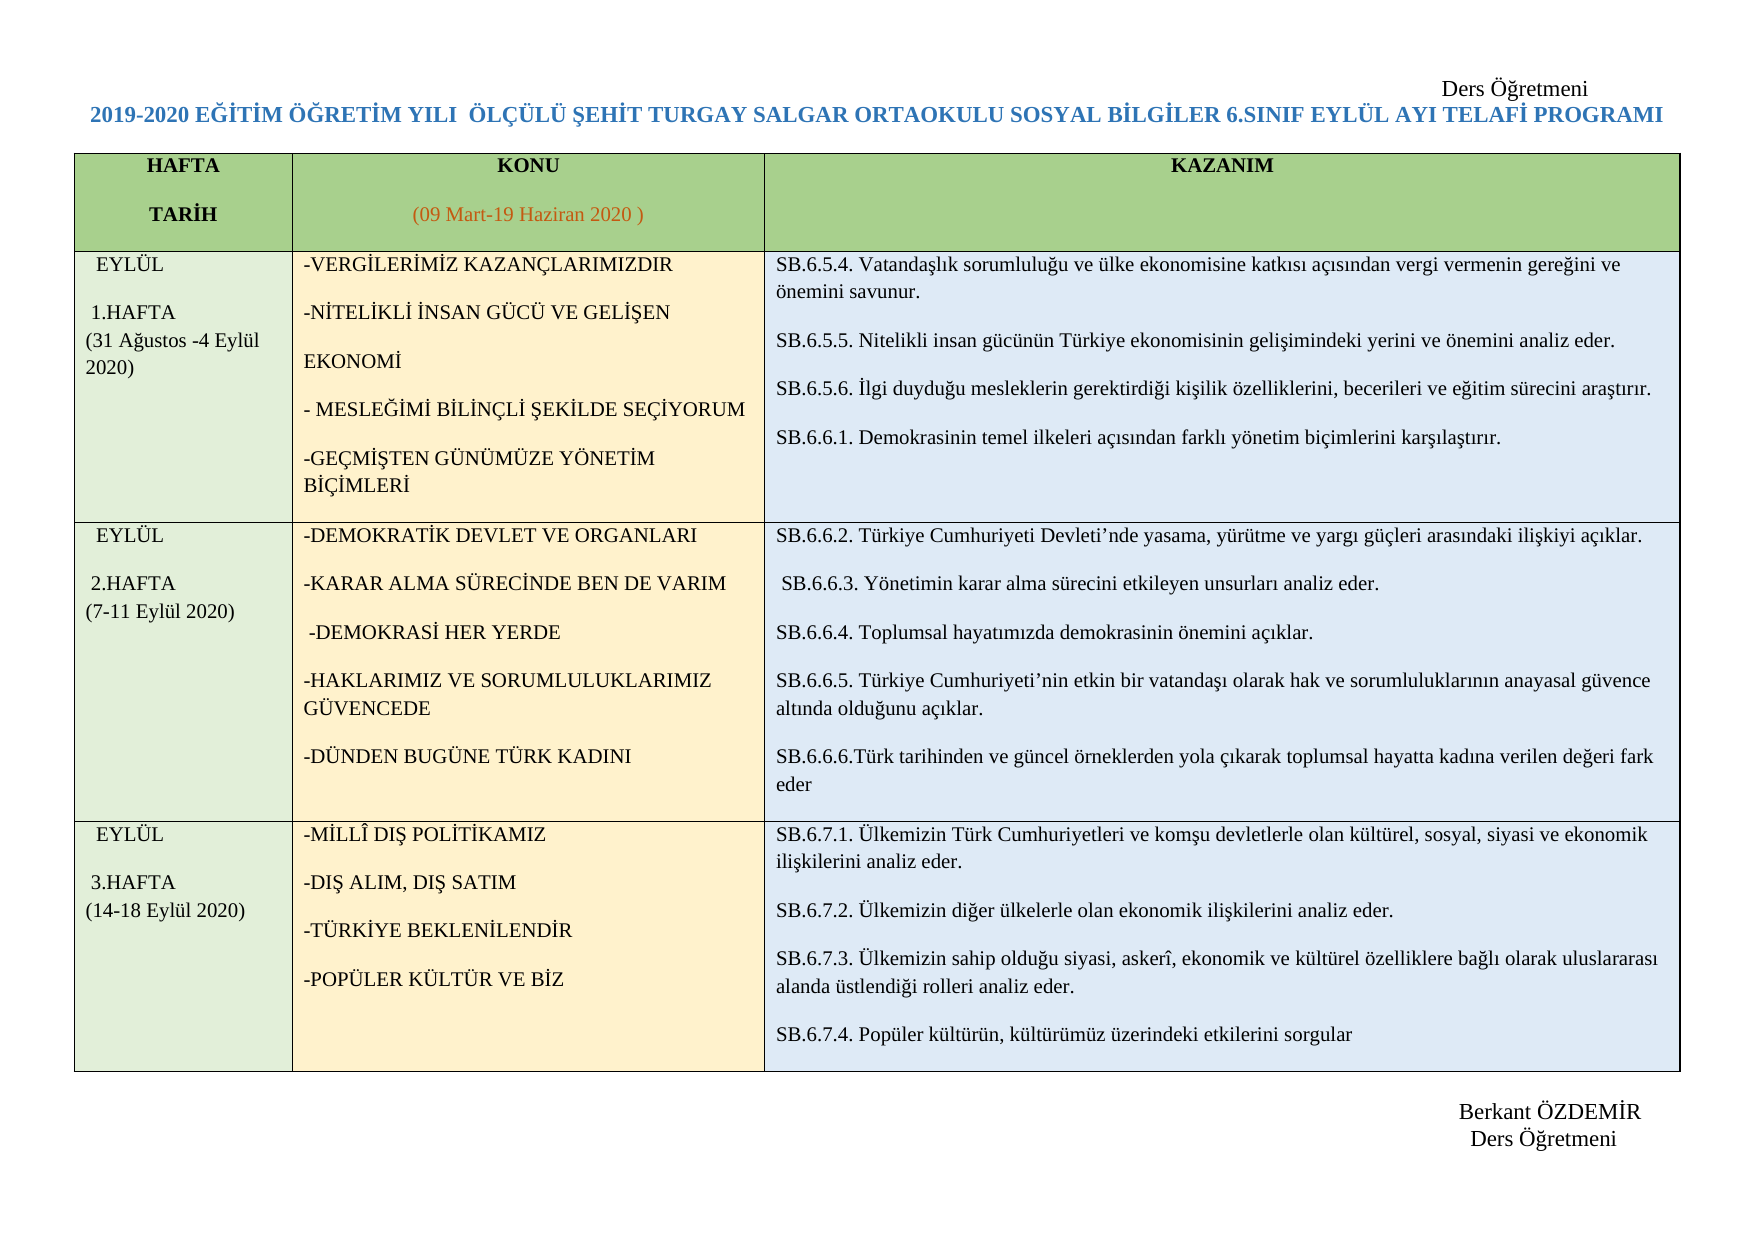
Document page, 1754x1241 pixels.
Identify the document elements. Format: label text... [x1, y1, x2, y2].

table_cell EYLÜL 2.HAFTA (7-11 Eylül 2020) [75, 523, 292, 821]
table_cell -DEMOKRATİK DEVLET VE ORGANLARI -KARAR ALMA SÜRECİNDE BEN DE VARIM -DEMOKRASİ HER YERDE -HAKLARIMIZ VE SORUMLULUKLARIMIZ GÜVENCEDE -DÜNDEN BUGÜNE TÜRK KADINI [293, 523, 764, 821]
table_header KONU (09 Mart-19 Haziran 2020 ) [293, 154, 764, 251]
text Berkant ÖZDEMİR [75, 1098, 1679, 1124]
table_cell EYLÜL 1.HAFTA (31 Ağustos -4 Eylül 2020) [75, 252, 292, 522]
table_cell -VERGİLERİMİZ KAZANÇLARIMIZDIR -NİTELİKLİ İNSAN GÜCÜ VE GELİŞEN EKONOMİ - MESLEĞİMİ BİLİNÇLİ ŞEKİLDE SEÇİYORUM -GEÇMİŞTEN GÜNÜMÜZE YÖNETİM BİÇİMLERİ [293, 252, 764, 522]
table_cell -MİLLÎ DIŞ POLİTİKAMIZ -DIŞ ALIM, DIŞ SATIM -TÜRKİYE BEKLENİLENDİR -POPÜLER KÜLTÜR VE BİZ [293, 822, 764, 1071]
table_cell SB.6.7.1. Ülkemizin Türk Cumhuriyetleri ve komşu devletlerle olan kültürel, sosyal, siyasi ve ekonomik ilişkilerini analiz eder. SB.6.7.2. Ülkemizin diğer ülkelerle olan ekonomik ilişkilerini analiz eder. SB.6.7.3. Ülkemizin sahip olduğu siyasi, askerî, ekonomik ve kültürel özelliklere bağlı olarak uluslararası alanda üstlendiği rolleri analiz eder. SB.6.7.4. Popüler kültürün, kültürümüz üzerindeki etkilerini sorgular [765, 822, 1679, 1071]
table_cell EYLÜL 3.HAFTA (14-18 Eylül 2020) [75, 822, 292, 1071]
text 2019-2020 EĞİTİM ÖĞRETİM YILI ÖLÇÜLÜ ŞEHİT TURGAY SALGAR ORTAOKULU SOSYAL BİLGİLER 6.SINIF EYLÜL AYI TELAFİ PROGRAMI [75, 101, 1679, 128]
table_cell SB.6.5.4. Vatandaşlık sorumluluğu ve ülke ekonomisine katkısı açısından vergi vermenin gereğini ve önemini savunur. SB.6.5.5. Nitelikli insan gücünün Türkiye ekonomisinin gelişimindeki yerini ve önemini analiz eder. SB.6.5.6. İlgi duyduğu mesleklerin gerektirdiği kişilik özelliklerini, becerileri ve eğitim sürecini araştırır. SB.6.6.1. Demokrasinin temel ilkeleri açısından farklı yönetim biçimlerini karşılaştırır. [765, 252, 1679, 522]
text Ders Öğretmeni [75, 1124, 1679, 1151]
table_cell SB.6.6.2. Türkiye Cumhuriyeti Devleti’nde yasama, yürütme ve yargı güçleri arasındaki ilişkiyi açıklar. SB.6.6.3. Yönetimin karar alma sürecini etkileyen unsurları analiz eder. SB.6.6.4. Toplumsal hayatımızda demokrasinin önemini açıklar. SB.6.6.5. Türkiye Cumhuriyeti’nin etkin bir vatandaşı olarak hak ve sorumluluklarının anayasal güvence altında olduğunu açıklar. SB.6.6.6.Türk tarihinden ve güncel örneklerden yola çıkarak toplumsal hayatta kadına verilen değeri fark eder [765, 523, 1679, 821]
text Ders Öğretmeni [75, 75, 1679, 101]
table_header KAZANIM [765, 154, 1679, 251]
table_header HAFTA TARİH [75, 154, 292, 251]
